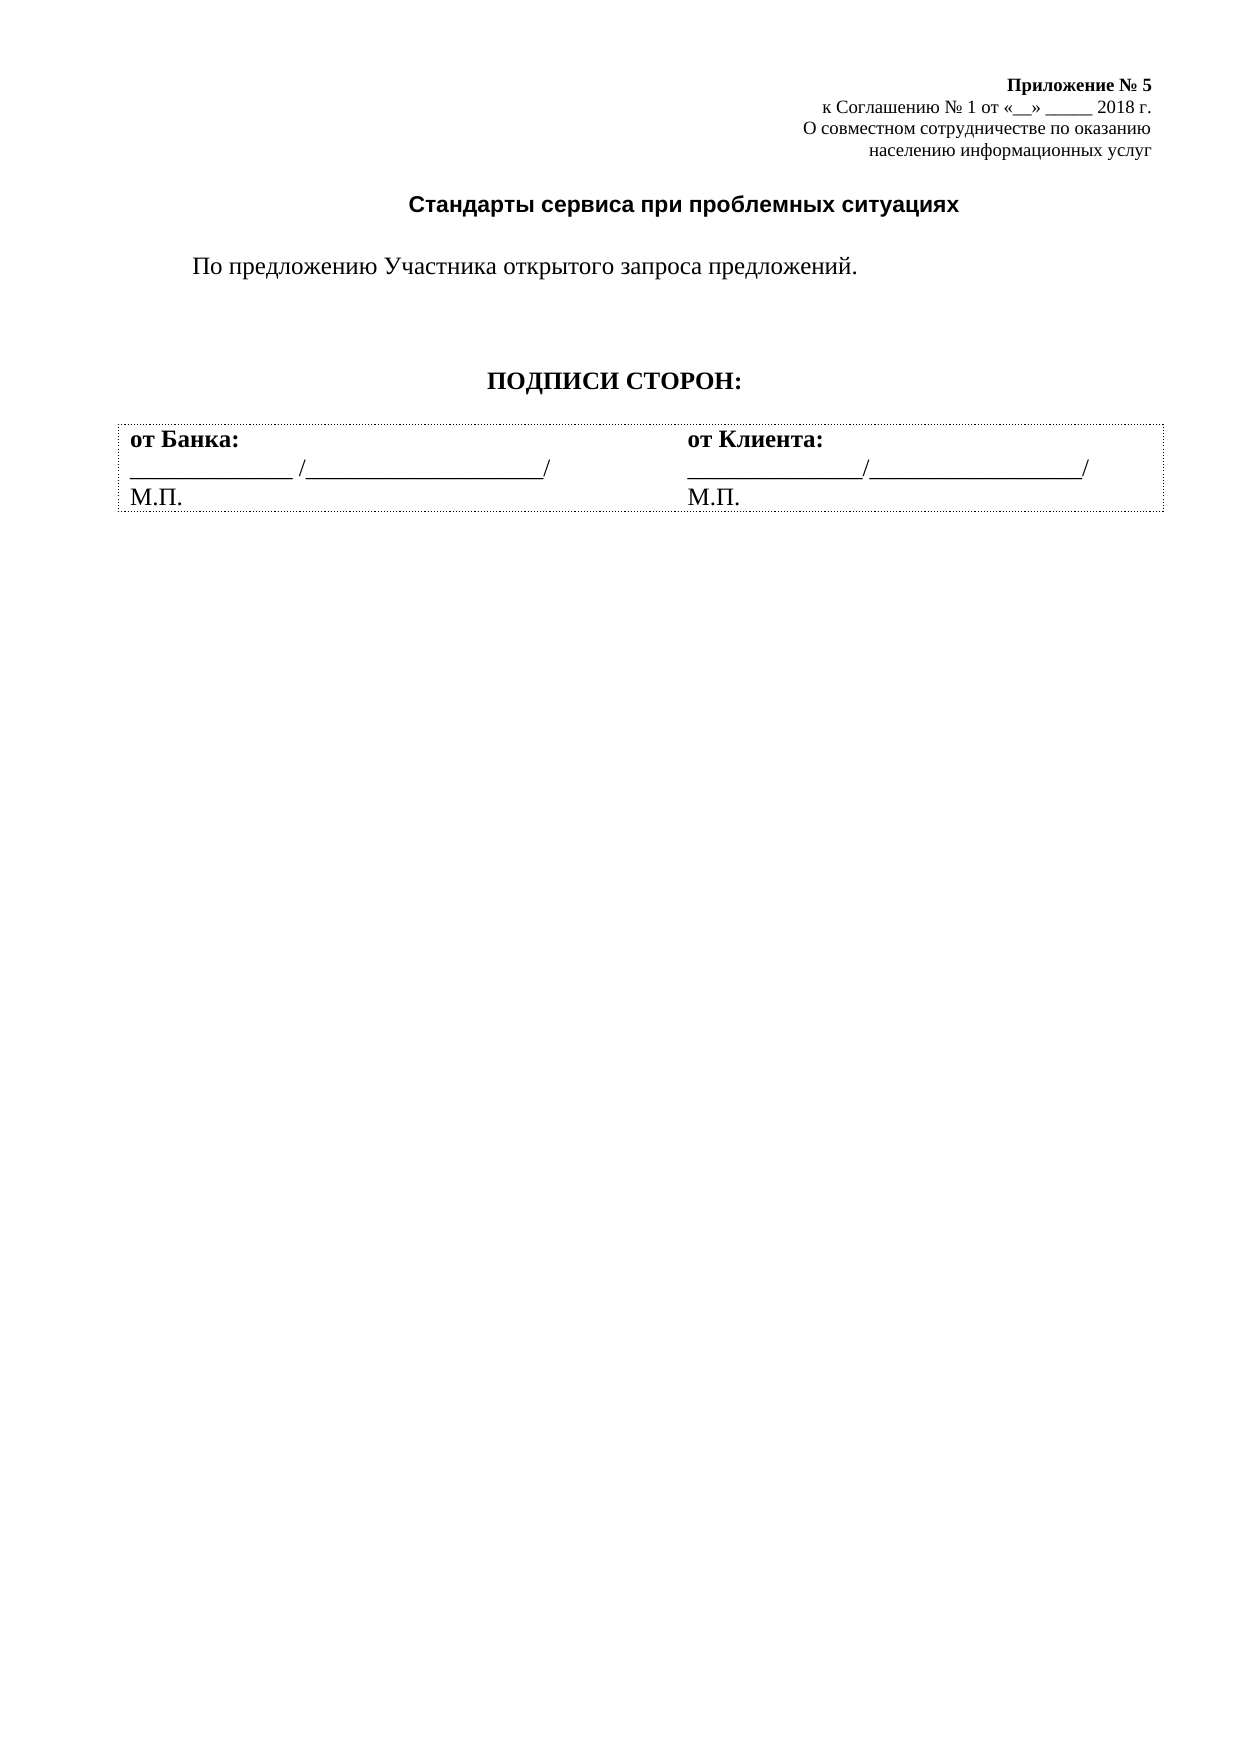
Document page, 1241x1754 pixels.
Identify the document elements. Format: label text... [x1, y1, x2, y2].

table_cell _____________ /___________________/ М.П. [119, 453, 676, 511]
text населению информационных услуг [118, 139, 1152, 160]
table_cell ______________/_________________/ М.П. [676, 453, 1163, 511]
text ПОДПИСИ СТОРОН: [413, 366, 1152, 395]
text к Соглашению № 1 от «__» _____ 2018 г. [118, 96, 1152, 117]
table_header от Банка: [119, 424, 676, 453]
table_header от Клиента: [676, 424, 1163, 453]
text О совместном сотрудничестве по оказанию [118, 117, 1152, 139]
text Приложение № 5 [118, 74, 1152, 96]
text По предложению Участника открытого запроса предложений. [118, 251, 1152, 280]
text Стандарты сервиса при проблемных ситуациях [230, 191, 1152, 217]
